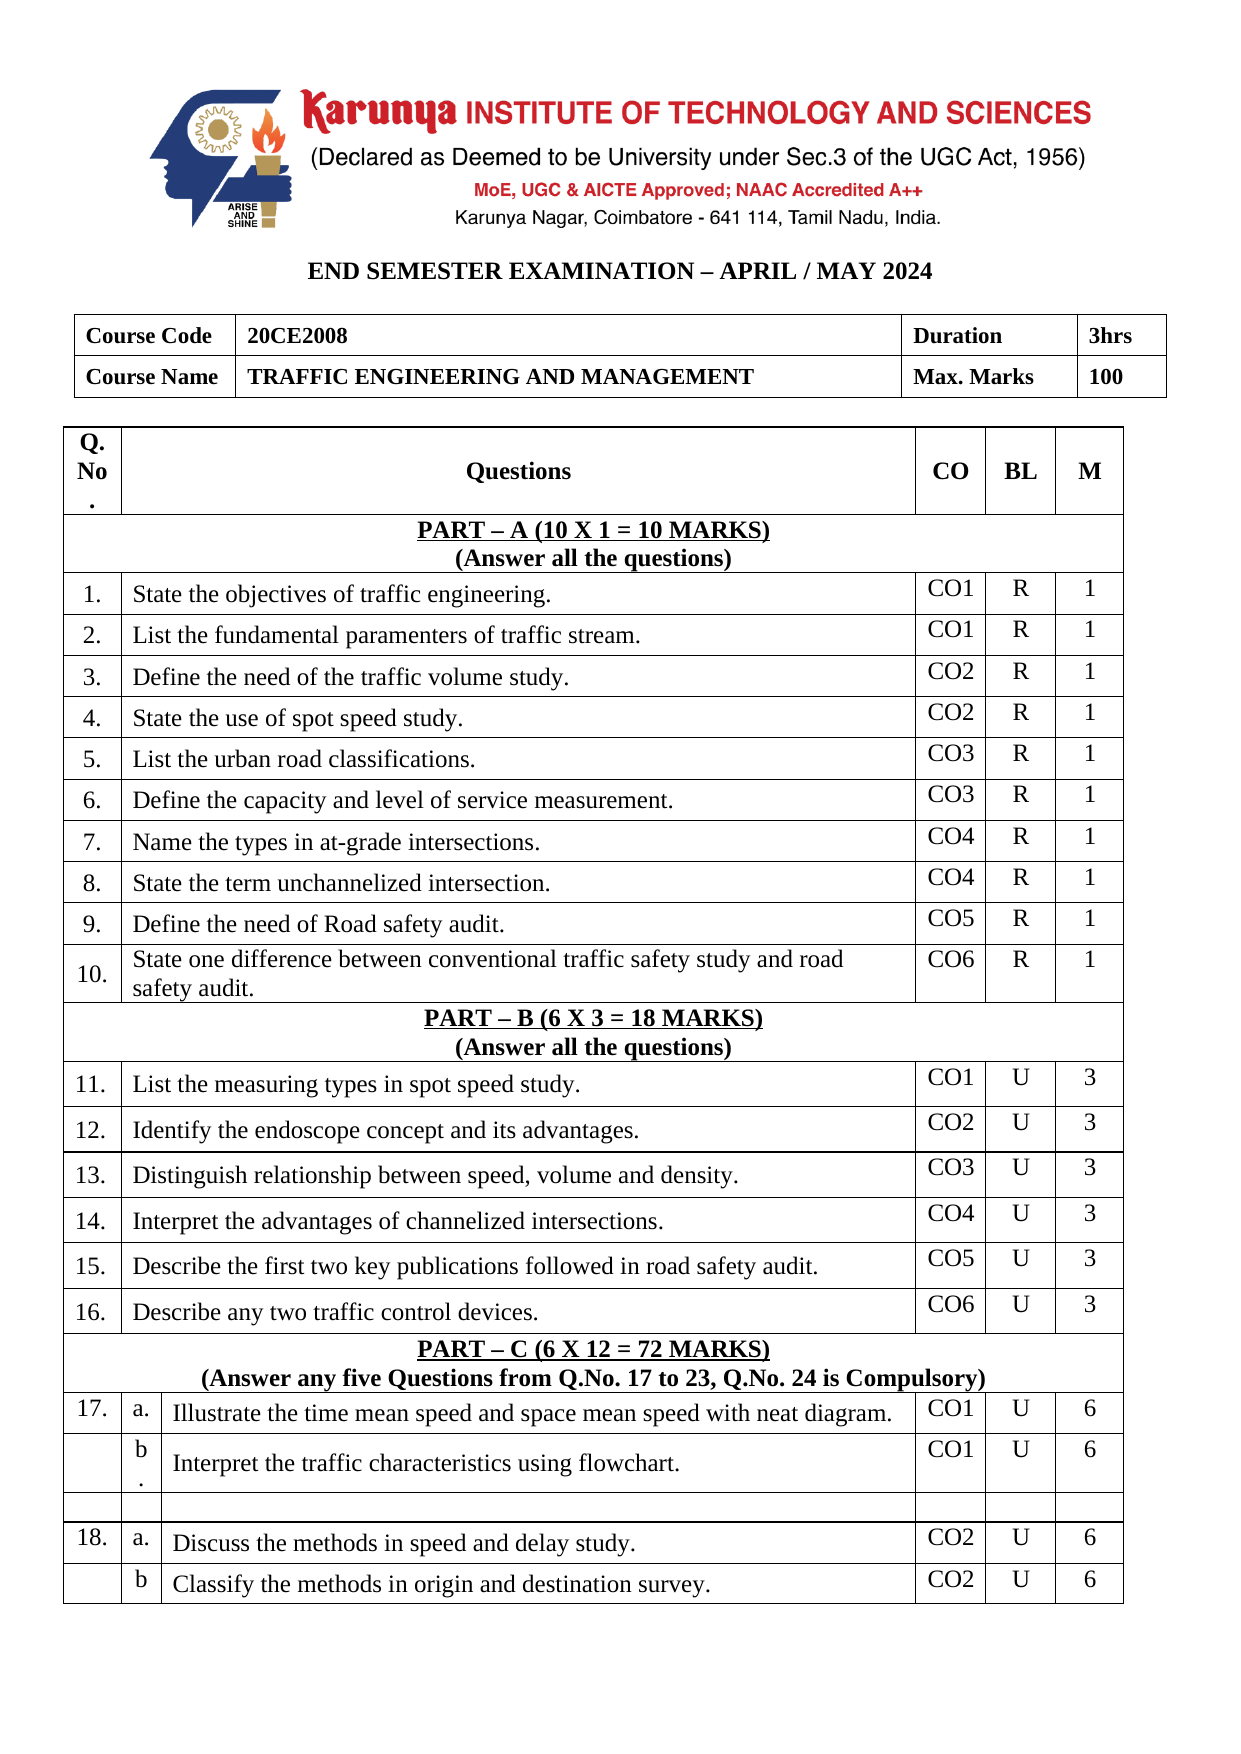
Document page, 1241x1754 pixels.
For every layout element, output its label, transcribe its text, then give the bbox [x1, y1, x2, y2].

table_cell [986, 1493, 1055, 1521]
picture [149, 89, 1091, 228]
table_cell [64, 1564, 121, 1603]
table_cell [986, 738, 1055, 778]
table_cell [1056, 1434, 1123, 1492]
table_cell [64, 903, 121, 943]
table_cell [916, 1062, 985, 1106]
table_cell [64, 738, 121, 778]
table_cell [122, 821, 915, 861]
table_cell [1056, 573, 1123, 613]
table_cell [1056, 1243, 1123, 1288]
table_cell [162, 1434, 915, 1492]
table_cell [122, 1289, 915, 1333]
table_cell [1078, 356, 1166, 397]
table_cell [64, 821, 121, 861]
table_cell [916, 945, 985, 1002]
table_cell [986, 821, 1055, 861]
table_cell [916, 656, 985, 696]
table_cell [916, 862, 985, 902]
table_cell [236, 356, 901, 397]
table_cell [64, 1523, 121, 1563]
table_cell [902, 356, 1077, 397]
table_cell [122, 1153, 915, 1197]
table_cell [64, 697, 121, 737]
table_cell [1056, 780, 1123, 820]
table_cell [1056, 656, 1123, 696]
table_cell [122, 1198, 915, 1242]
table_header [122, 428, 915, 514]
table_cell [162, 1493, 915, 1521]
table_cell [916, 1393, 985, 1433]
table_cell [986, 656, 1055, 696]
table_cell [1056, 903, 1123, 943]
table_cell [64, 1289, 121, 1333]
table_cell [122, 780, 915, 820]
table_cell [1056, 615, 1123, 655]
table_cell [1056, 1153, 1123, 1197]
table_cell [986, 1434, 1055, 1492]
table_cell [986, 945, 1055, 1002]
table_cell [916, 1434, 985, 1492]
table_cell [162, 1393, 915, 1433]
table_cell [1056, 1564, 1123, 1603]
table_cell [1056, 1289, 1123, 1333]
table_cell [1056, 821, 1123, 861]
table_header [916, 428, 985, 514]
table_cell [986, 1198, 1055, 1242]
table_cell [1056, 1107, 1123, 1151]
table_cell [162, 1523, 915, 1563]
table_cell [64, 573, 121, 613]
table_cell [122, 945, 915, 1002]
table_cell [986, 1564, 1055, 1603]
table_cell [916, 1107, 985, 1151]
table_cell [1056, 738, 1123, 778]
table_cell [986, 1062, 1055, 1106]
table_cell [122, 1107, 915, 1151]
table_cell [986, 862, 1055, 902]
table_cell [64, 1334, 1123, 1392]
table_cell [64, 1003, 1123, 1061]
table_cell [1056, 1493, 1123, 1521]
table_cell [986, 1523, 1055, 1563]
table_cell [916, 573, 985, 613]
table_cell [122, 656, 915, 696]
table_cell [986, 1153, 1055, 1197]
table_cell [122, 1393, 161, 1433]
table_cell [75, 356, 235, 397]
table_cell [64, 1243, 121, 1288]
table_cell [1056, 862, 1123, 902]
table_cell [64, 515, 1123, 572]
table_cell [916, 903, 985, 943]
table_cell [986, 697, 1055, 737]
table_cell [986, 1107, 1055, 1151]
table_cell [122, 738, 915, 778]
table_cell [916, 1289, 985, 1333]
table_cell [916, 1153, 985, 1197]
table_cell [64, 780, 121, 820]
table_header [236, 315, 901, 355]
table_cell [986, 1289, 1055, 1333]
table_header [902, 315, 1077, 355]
text END SEMESTER EXAMINATION – APRIL / MAY 2024 [90, 256, 1150, 285]
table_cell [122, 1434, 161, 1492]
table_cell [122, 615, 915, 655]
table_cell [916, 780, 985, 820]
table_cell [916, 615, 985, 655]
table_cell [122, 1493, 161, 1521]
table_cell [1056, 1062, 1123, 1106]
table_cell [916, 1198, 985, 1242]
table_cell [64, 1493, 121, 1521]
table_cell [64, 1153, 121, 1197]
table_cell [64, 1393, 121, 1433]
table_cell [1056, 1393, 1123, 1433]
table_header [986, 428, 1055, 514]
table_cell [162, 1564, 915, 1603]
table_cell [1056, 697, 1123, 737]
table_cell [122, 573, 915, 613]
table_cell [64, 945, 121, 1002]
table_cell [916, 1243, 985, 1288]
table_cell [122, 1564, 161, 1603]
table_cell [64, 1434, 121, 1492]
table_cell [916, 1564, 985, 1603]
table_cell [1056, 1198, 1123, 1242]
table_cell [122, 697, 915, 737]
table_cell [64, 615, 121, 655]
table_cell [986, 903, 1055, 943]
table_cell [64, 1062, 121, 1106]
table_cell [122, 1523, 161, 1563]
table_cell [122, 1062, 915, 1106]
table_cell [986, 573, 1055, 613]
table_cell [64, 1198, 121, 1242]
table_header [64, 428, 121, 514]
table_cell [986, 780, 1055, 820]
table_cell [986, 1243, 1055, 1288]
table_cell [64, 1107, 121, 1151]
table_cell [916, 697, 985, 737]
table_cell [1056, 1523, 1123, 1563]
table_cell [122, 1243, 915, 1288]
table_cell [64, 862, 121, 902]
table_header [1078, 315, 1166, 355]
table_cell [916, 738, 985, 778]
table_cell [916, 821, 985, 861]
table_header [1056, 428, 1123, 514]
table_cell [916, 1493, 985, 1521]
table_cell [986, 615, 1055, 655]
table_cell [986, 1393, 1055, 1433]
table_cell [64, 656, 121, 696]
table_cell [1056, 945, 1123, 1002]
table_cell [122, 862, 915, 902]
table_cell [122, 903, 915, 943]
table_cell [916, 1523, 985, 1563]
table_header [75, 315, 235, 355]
